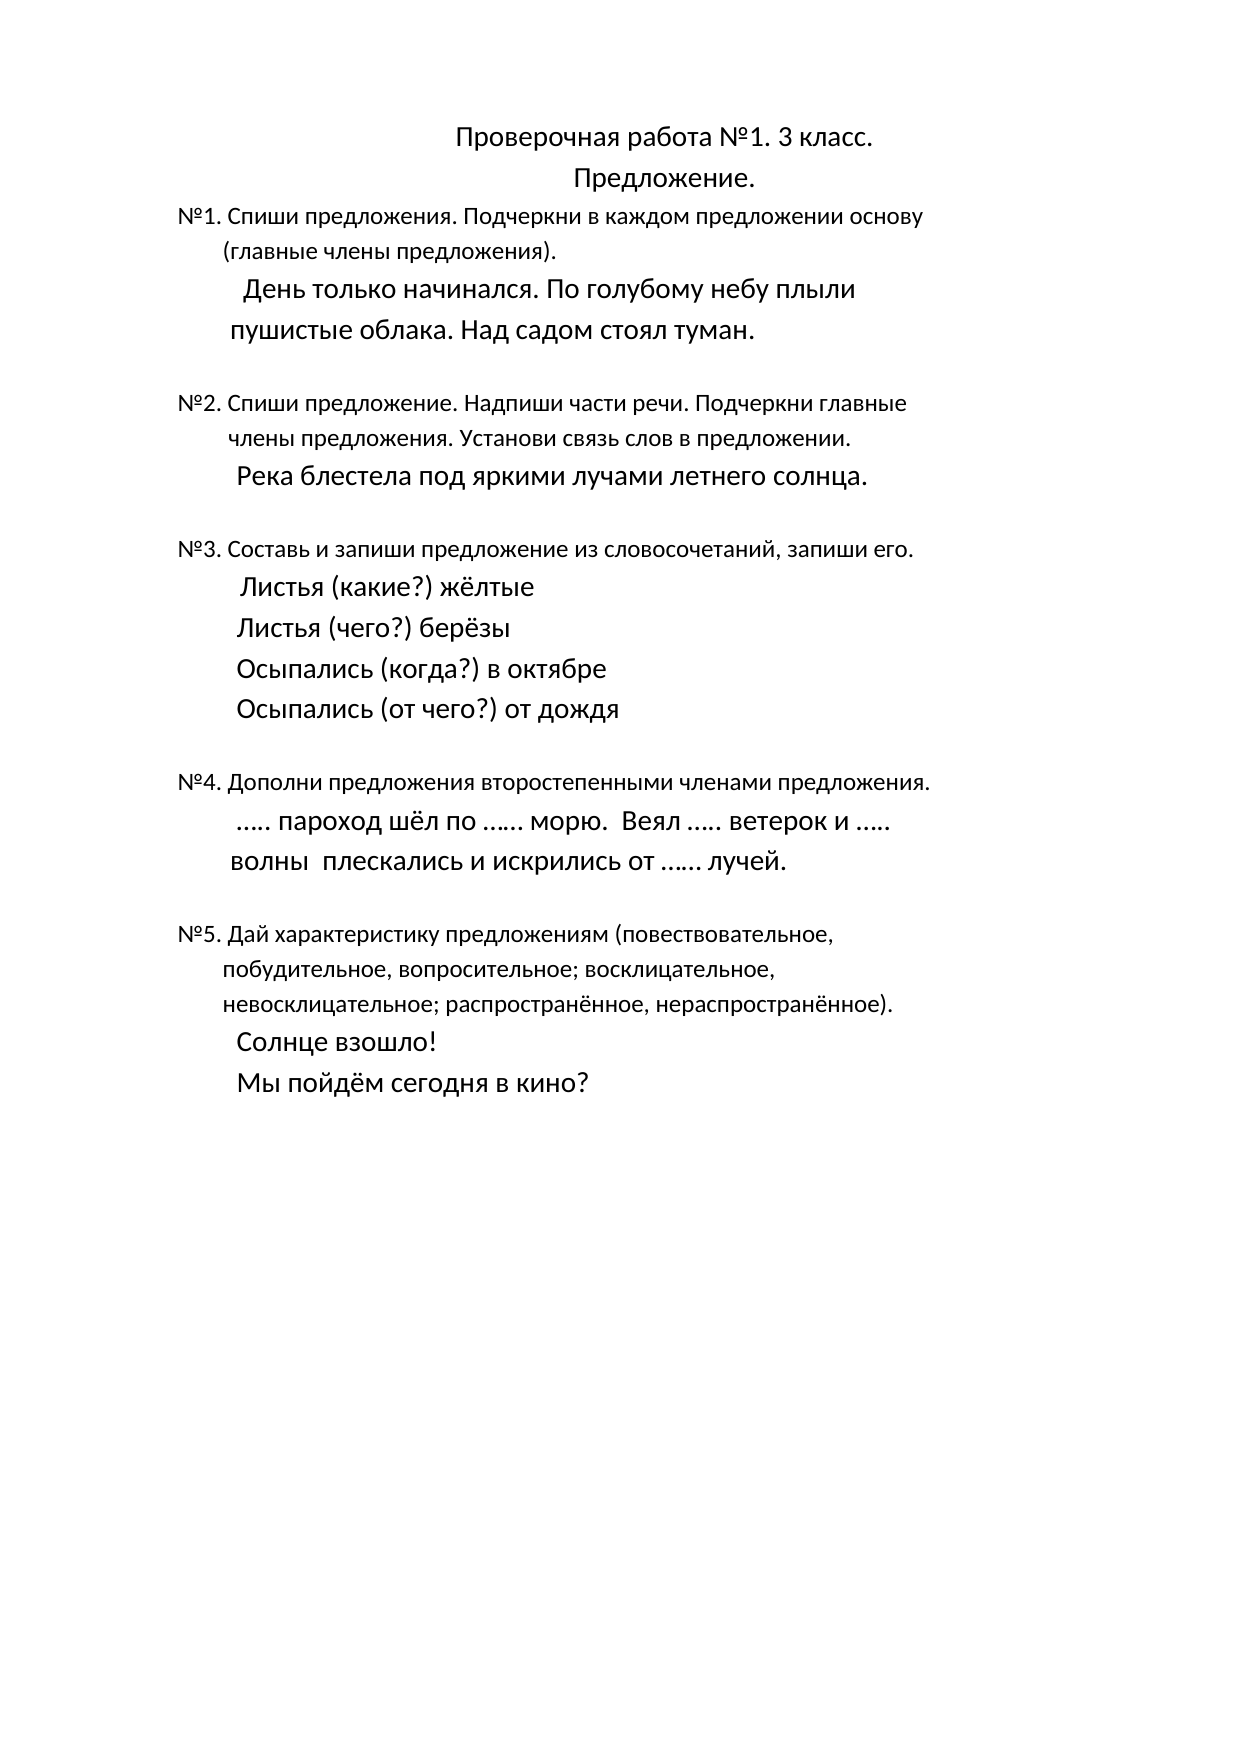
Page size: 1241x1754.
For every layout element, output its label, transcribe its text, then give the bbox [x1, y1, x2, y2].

text №1. Спиши предложения. Подчеркни в каждом предложении основу [177, 200, 1152, 231]
text пушистые облака. Над садом стоял туман. [177, 311, 1152, 347]
text Осыпались (когда?) в октябре [177, 650, 1152, 685]
text №3. Составь и запиши предложение из словосочетаний, запиши его. [177, 533, 1152, 563]
text волны плескались и искрились от …… лучей. [177, 842, 1152, 878]
text Река блестела под яркими лучами летнего солнца. [177, 457, 1152, 492]
text №5. Дай характеристику предложениям (повествовательное, [177, 918, 1152, 949]
text ….. пароход шёл по …… морю. Веял ….. ветерок и ….. [177, 802, 1152, 837]
text невосклицательное; распространённое, нераспространённое). [177, 988, 1152, 1019]
text (главные члены предложения). [177, 235, 1152, 266]
text члены предложения. Установи связь слов в предложении. [177, 422, 1152, 452]
text Листья (какие?) жёлтые [177, 568, 1152, 603]
text побудительное, вопросительное; восклицательное, [177, 953, 1152, 984]
text Листья (чего?) берёзы [177, 609, 1152, 644]
text Предложение. [177, 159, 1152, 195]
text №2. Спиши предложение. Надпиши части речи. Подчеркни главные [177, 387, 1152, 417]
text Проверочная работа №1. 3 класс. [177, 118, 1152, 154]
text №4. Дополни предложения второстепенными членами предложения. [177, 767, 1152, 797]
text Солнце взошло! [177, 1023, 1152, 1059]
text Осыпались (от чего?) от дождя [177, 691, 1152, 726]
text Мы пойдём сегодня в кино? [177, 1064, 1152, 1100]
text День только начинался. По голубому небу плыли [177, 270, 1152, 306]
